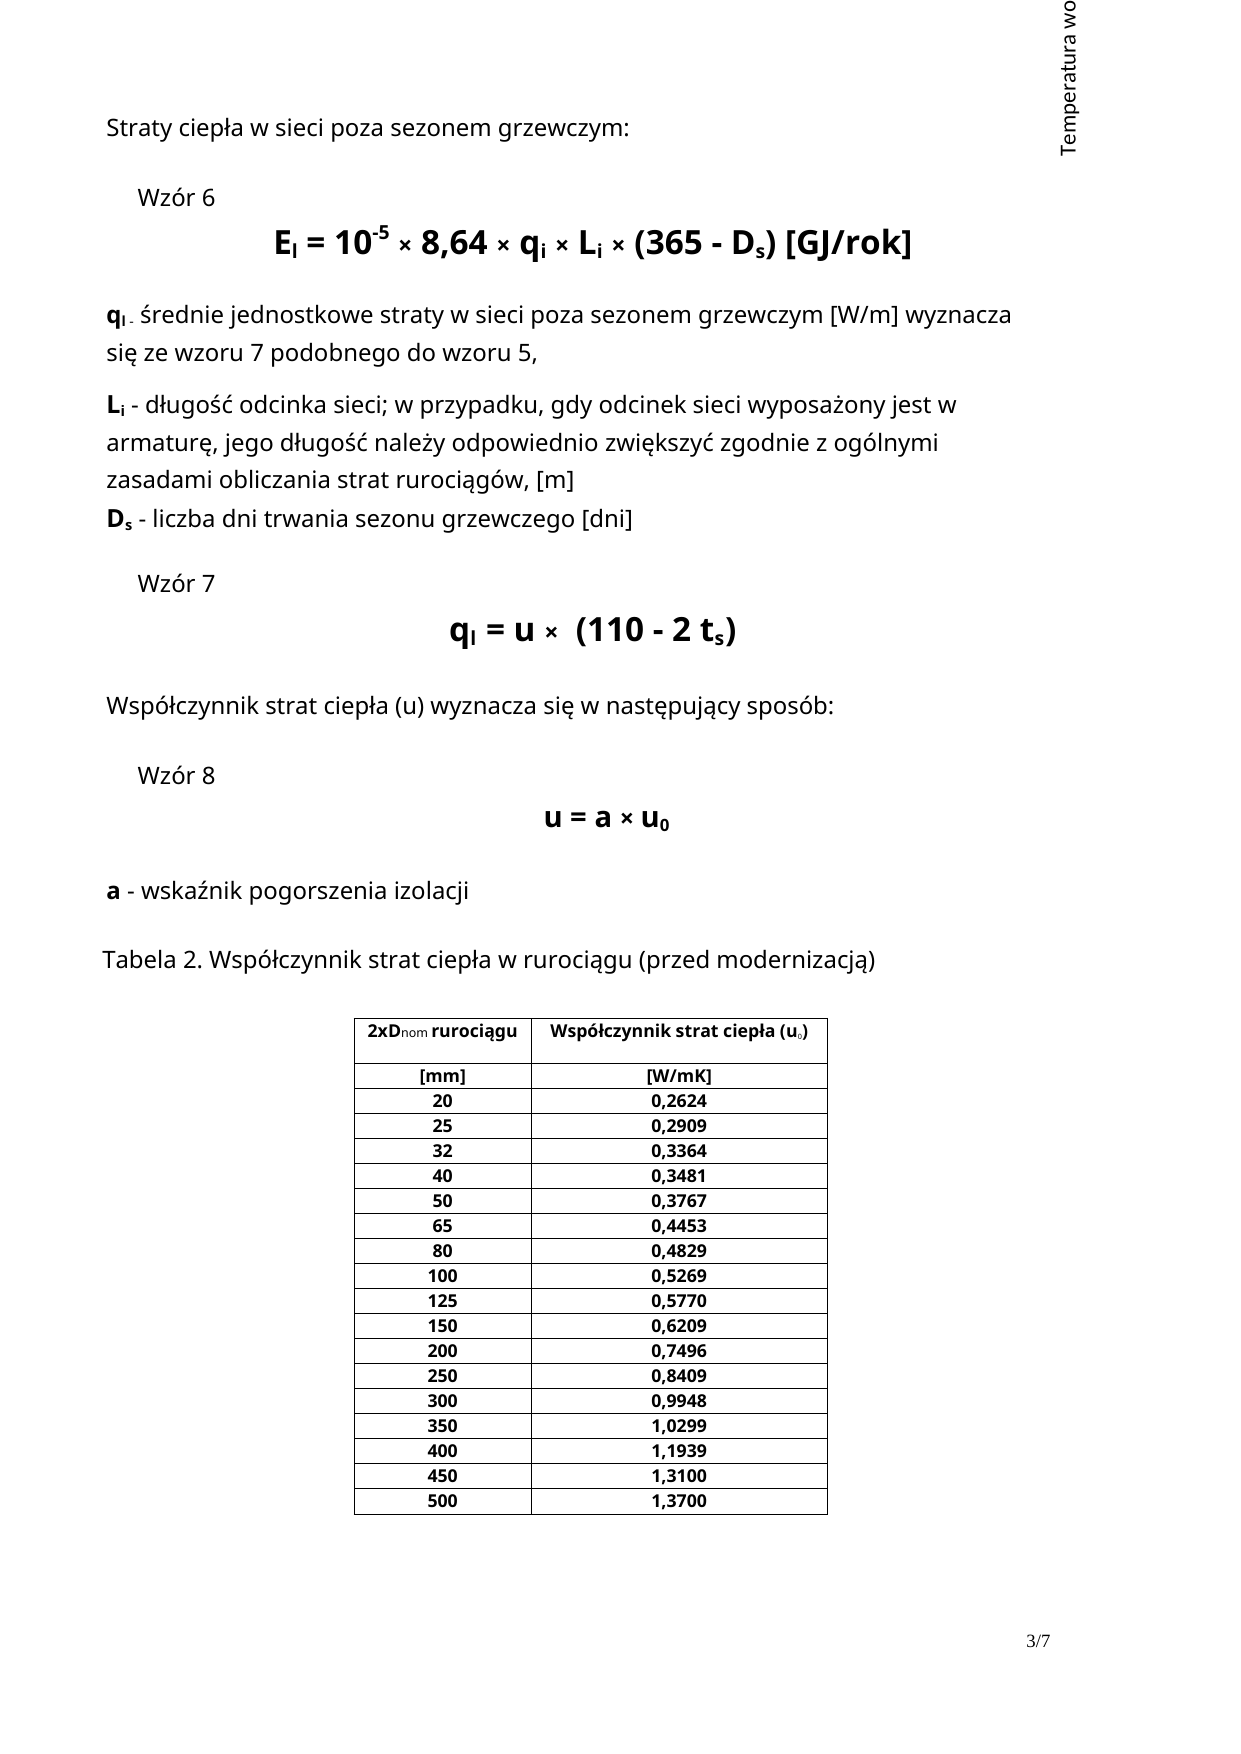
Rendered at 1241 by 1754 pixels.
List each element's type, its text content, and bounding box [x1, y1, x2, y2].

table_cell 1,0299 [532, 1414, 827, 1438]
table_cell 0,2909 [532, 1114, 827, 1138]
table_cell 0,2624 [532, 1089, 827, 1113]
text a - wskaźnik pogorszenia izolacji [106, 874, 1079, 906]
table_cell 0,8409 [532, 1364, 827, 1388]
text Tabela 2. Współczynnik strat ciepła w rurociągu (przed modernizacją) [102, 943, 1079, 976]
table_cell 50 [355, 1189, 531, 1213]
table_cell 1,3700 [532, 1489, 827, 1514]
table_cell 1,3100 [532, 1464, 827, 1488]
table_cell 400 [355, 1439, 531, 1463]
table_cell 200 [355, 1339, 531, 1363]
table_cell 0,4829 [532, 1239, 827, 1263]
text Straty ciepła w sieci poza sezonem grzewczym: [106, 111, 1079, 143]
text Wzór 7 [137, 567, 1079, 600]
table_cell 150 [355, 1314, 531, 1338]
text ql = u × (110 - 2 ts) [106, 606, 1079, 651]
text Wzór 6 [137, 180, 1079, 213]
table_cell 125 [355, 1289, 531, 1313]
text Li - długość odcinka sieci; w przypadku, gdy odcinek sieci wyposażony jest w armaturę, jego długość należy odpowiednio zwiększyć zgodnie z ogólnymi zasadami obliczania strat rurociągów, [m] [106, 387, 1050, 496]
table_cell 20 [355, 1089, 531, 1113]
text ql - średnie jednostkowe straty w sieci poza sezonem grzewczym [W/m] wyznacza się ze wzoru 7 podobnego do wzoru 5, [106, 298, 1050, 368]
table_cell 450 [355, 1464, 531, 1488]
table_cell 250 [355, 1364, 531, 1388]
table_cell 25 [355, 1114, 531, 1138]
table_cell 32 [355, 1139, 531, 1163]
table_cell 40 [355, 1164, 531, 1188]
table_cell 0,3364 [532, 1139, 827, 1163]
table_cell [W/mK] [532, 1064, 827, 1088]
text El = 10-5 × 8,64 × qi × Li × (365 - Ds) [GJ/rok] [106, 219, 1079, 264]
table_cell 80 [355, 1239, 531, 1263]
table_cell 65 [355, 1214, 531, 1238]
table_cell [mm] [355, 1064, 531, 1088]
text Wzór 8 [137, 758, 1079, 791]
table_cell 300 [355, 1389, 531, 1413]
table_cell 0,4453 [532, 1214, 827, 1238]
text Współczynnik strat ciepła (u) wyznacza się w następujący sposób: [106, 689, 1079, 722]
table_cell 350 [355, 1414, 531, 1438]
table_cell 0,9948 [532, 1389, 827, 1413]
table_cell 100 [355, 1264, 531, 1288]
table_cell 0,5269 [532, 1264, 827, 1288]
table_cell 0,3767 [532, 1189, 827, 1213]
table_cell 500 [355, 1489, 531, 1514]
text Ds - liczba dni trwania sezonu grzewczego [dni] [106, 500, 1079, 534]
table_header Współczynnik strat ciepła (u0) [532, 1019, 827, 1063]
table_cell 0,5770 [532, 1289, 827, 1313]
table_cell 0,6209 [532, 1314, 827, 1338]
table_cell 1,1939 [532, 1439, 827, 1463]
table_cell 0,3481 [532, 1164, 827, 1188]
table_cell 0,7496 [532, 1339, 827, 1363]
table_header 2xDnom rurociągu [355, 1019, 531, 1063]
text u = a × u0 [133, 797, 1079, 836]
